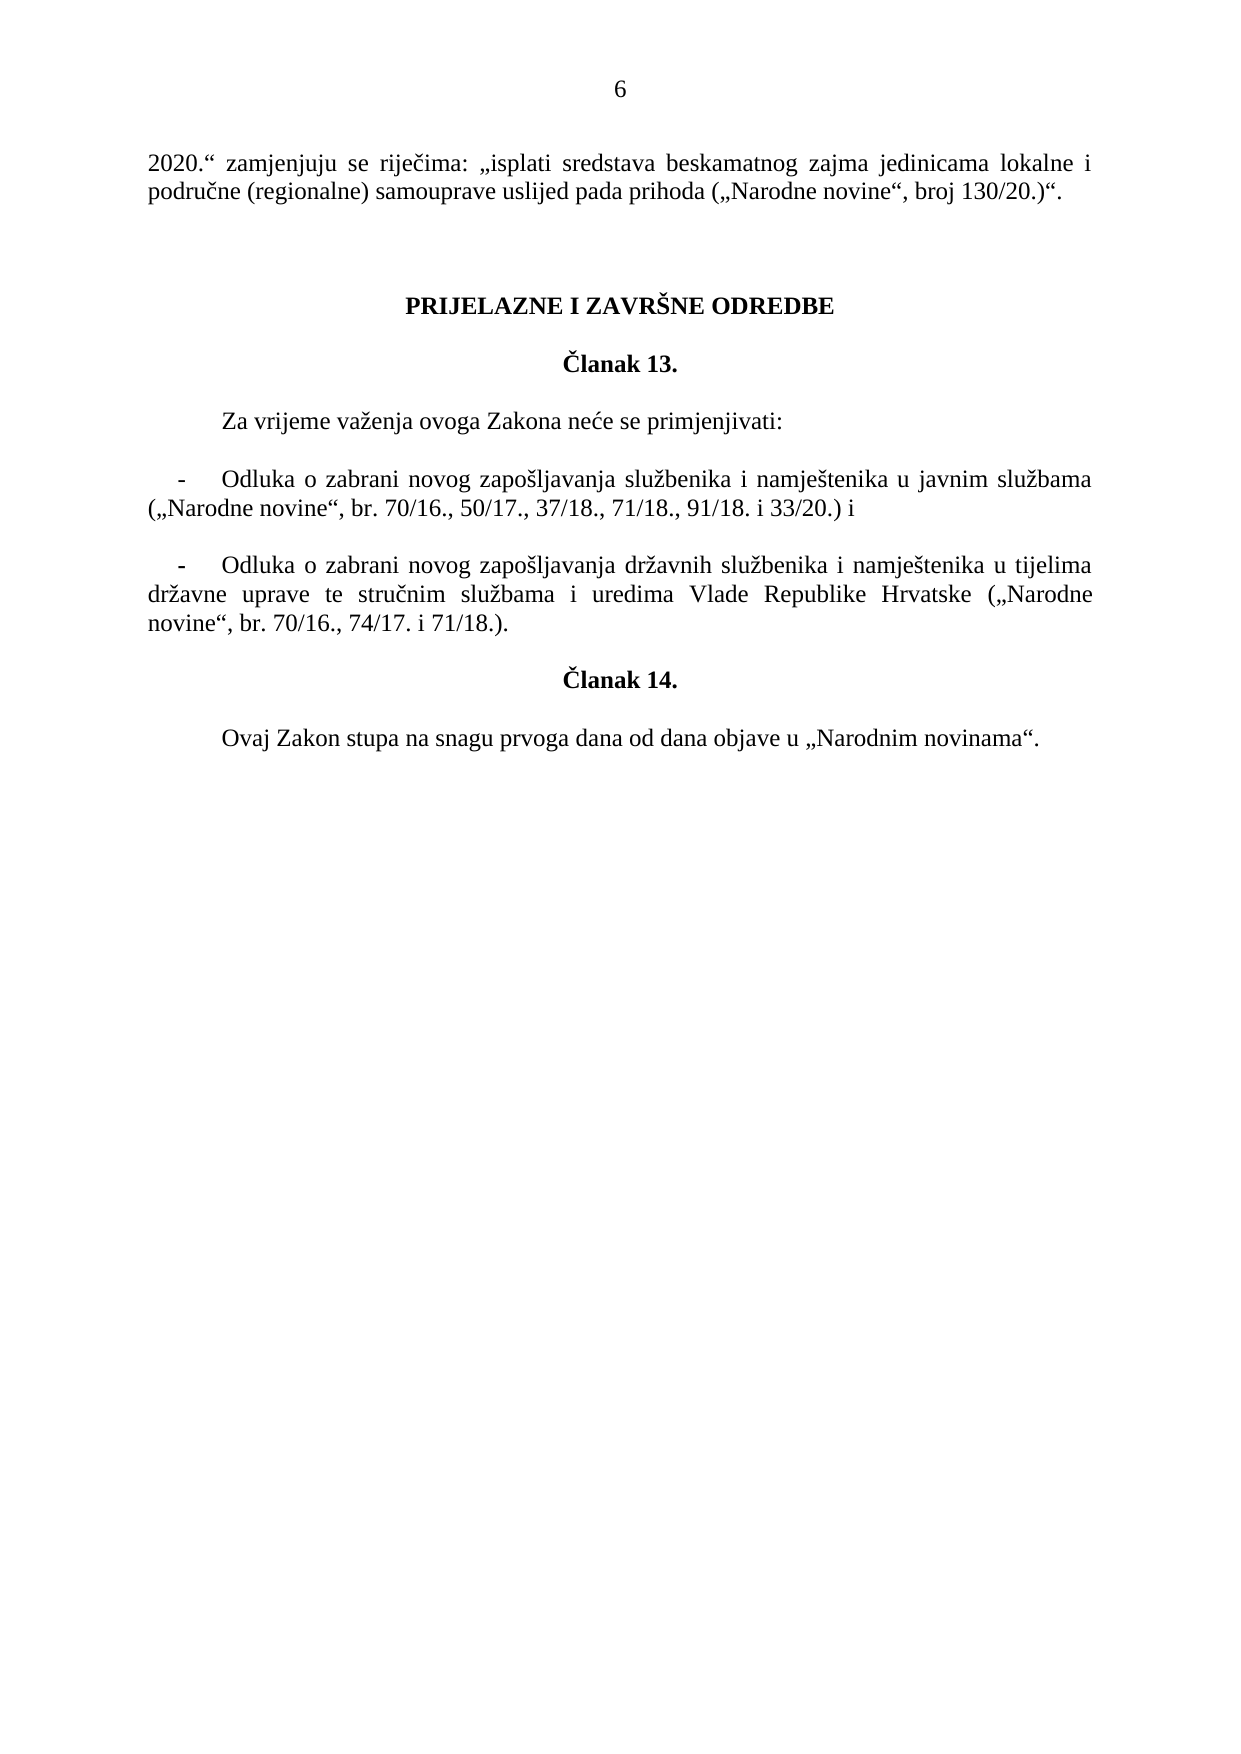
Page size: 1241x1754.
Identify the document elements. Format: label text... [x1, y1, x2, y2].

text Za vrijeme važenja ovoga Zakona neće se primjenjivati: [148, 406, 1093, 435]
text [148, 148, 1093, 205]
text PRIJELAZNE I ZAVRŠNE ODREDBE [148, 291, 1093, 320]
text Ovaj Zakon stupa na snagu prvoga dana od dana objave u „Narodnim novinama“. [148, 723, 1093, 751]
text Članak 13. [148, 349, 1093, 378]
list Odluka o zabrani novog zapošljavanja službenika i namještenika u javnim službama („Narodne novine“, br. 70/16., 50/17., 37/18., 71/18., 91/18. i 33/20.) i [148, 464, 1093, 521]
list Odluka o zabrani novog zapošljavanja državnih službenika i namještenika u tijelima državne uprave te stručnim službama i uredima Vlade Republike Hrvatske („Narodne novine“, br. 70/16., 74/17. i 71/18.). [148, 550, 1093, 636]
text Članak 14. [148, 665, 1093, 694]
